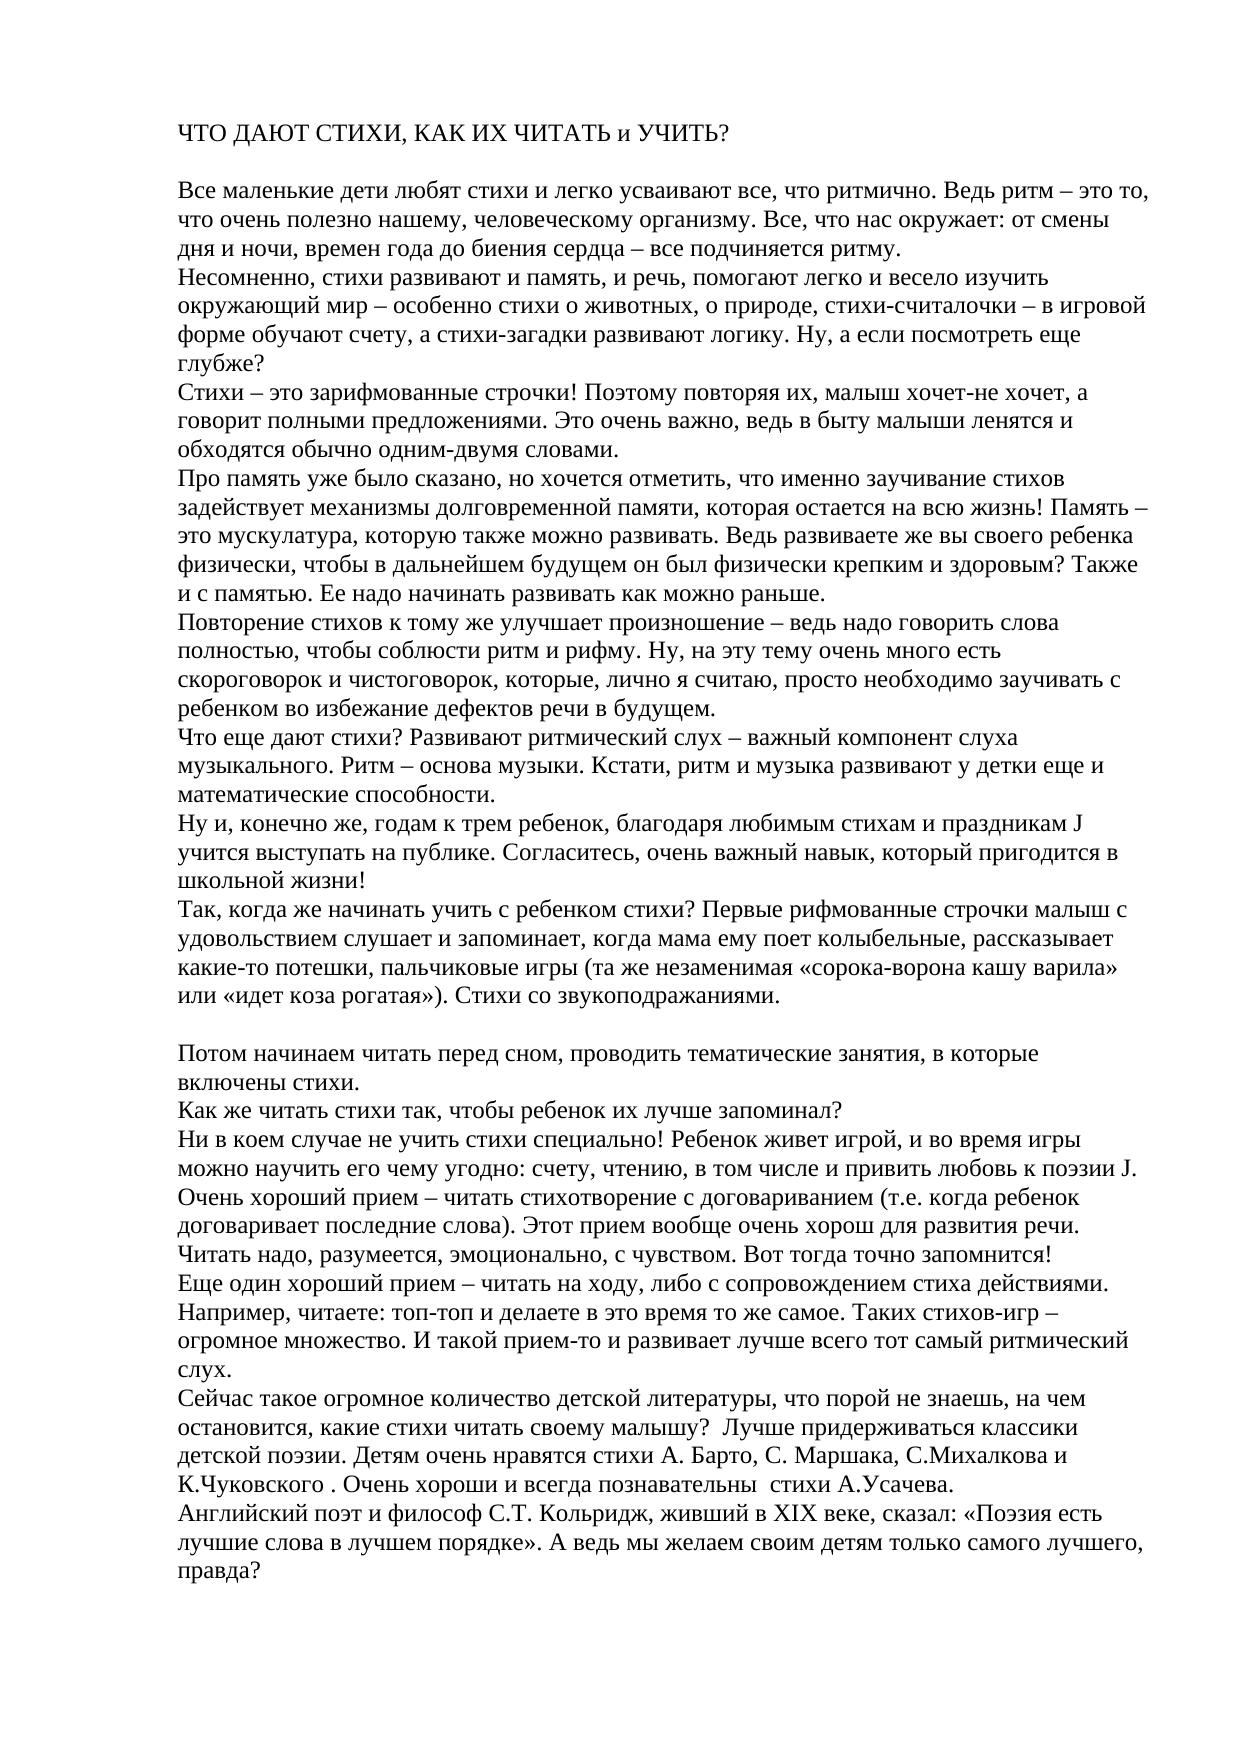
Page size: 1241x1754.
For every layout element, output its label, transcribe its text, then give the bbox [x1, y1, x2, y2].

text ЧТО ДАЮТ СТИХИ, КАК ИХ ЧИТАТЬ и УЧИТЬ? Все маленькие дети любят стихи и легко усваивают все, что ритмично. Ведь ритм – это то, что очень полезно нашему, человеческому организму. Все, что нас окружает: от смены дня и ночи, времен года до биения сердца – все подчиняется ритму. Несомненно, стихи развивают и память, и речь, помогают легко и весело изучить окружающий мир – особенно стихи о животных, о природе, стихи-считалочки – в игровой форме обучают счету, а стихи-загадки развивают логику. Ну, а если посмотреть еще глубже? Стихи – это зарифмованные строчки! Поэтому повторяя их, малыш хочет-не хочет, а говорит полными предложениями. Это очень важно, ведь в быту малыши ленятся и обходятся обычно одним-двумя словами. Про память уже было сказано, но хочется отметить, что именно заучивание стихов задействует механизмы долговременной памяти, которая остается на всю жизнь! Память – это мускулатура, которую также можно развивать. Ведь развиваете же вы своего ребенка физически, чтобы в дальнейшем будущем он был физически крепким и здоровым? Также и с памятью. Ее надо начинать развивать как можно раньше. Повторение стихов к тому же улучшает произношение – ведь надо говорить слова полностью, чтобы соблюсти ритм и рифму. Ну, на эту тему очень много есть скороговорок и чистоговорок, которые, лично я считаю, просто необходимо заучивать с ребенком во избежание дефектов речи в будущем. Что еще дают стихи? Развивают ритмический слух – важный компонент слуха музыкального. Ритм – основа музыки. Кстати, ритм и музыка развивают у детки еще и математические способности. Ну и, конечно же, годам к трем ребенок, благодаря любимым стихам и праздникам J учится выступать на публике. Согласитесь, очень важный навык, который пригодится в школьной жизни! Так, когда же начинать учить с ребенком стихи? Первые рифмованные строчки малыш с удовольствием слушает и запоминает, когда мама ему поет колыбельные, рассказывает какие-то потешки, пальчиковые игры (та же незаменимая «сорока-ворона кашу варила» или «идет коза рогатая»). Стихи со звукоподражаниями. Потом начинаем читать перед сном, проводить тематические занятия, в которые включены стихи. Как же читать стихи так, чтобы ребенок их лучше запоминал? Ни в коем случае не учить стихи специально! Ребенок живет игрой, и во время игры можно научить его чему угодно: счету, чтению, в том числе и привить любовь к поэзии J. Очень хороший прием – читать стихотворение с договариванием (т.е. когда ребенок договаривает последние слова). Этот прием вообще очень хорош для развития речи. Читать надо, разумеется, эмоционально, с чувством. Вот тогда точно запомнится! Еще один хороший прием – читать на ходу, либо с сопровождением стиха действиями. Например, читаете: топ-топ и делаете в это время то же самое. Таких стихов-игр – огромное множество. И такой прием-то и развивает лучше всего тот самый ритмический слух. Сейчас такое огромное количество детской литературы, что порой не знаешь, на чем остановится, какие стихи читать своему малышу? Лучше придерживаться классики детской поэзии. Детям очень нравятся стихи А. Барто, С. Маршака, С.Михалкова и К.Чуковского . Очень хороши и всегда познавательны стихи А.Усачева. Английский поэт и философ С.Т. Кольридж, живший в XIX веке, сказал: «Поэзия есть лучшие слова в лучшем порядке». А ведь мы желаем своим детям только самого лучшего, правда? [177, 118, 1152, 1584]
